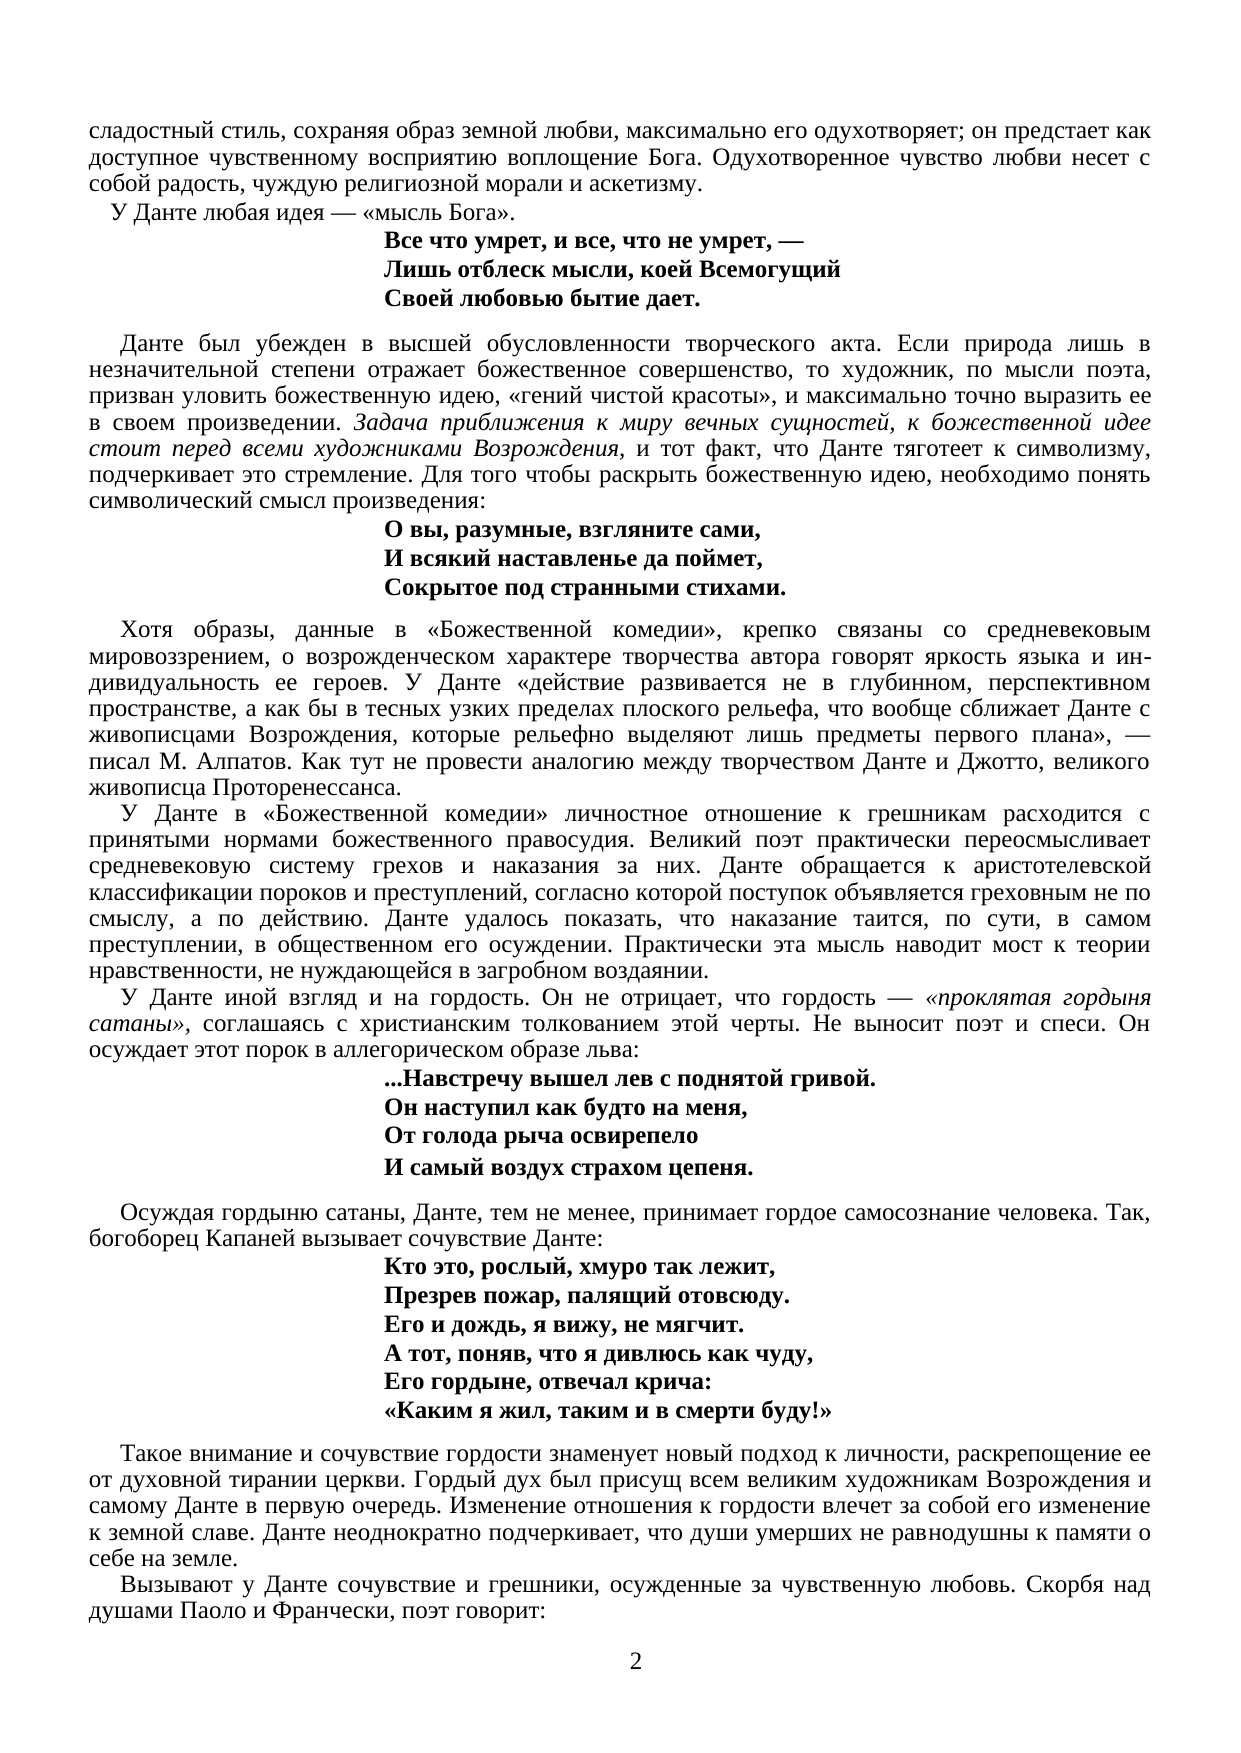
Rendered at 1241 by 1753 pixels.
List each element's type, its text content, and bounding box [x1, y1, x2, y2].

text Сокрытое под странными стихами. [384, 572, 1152, 600]
text Осуждая гордыню сатаны, Данте, тем не менее, принимает гордое самосознание человека. Так, богоборец Капаней вызывает сочувствие Данте: [89, 1199, 1152, 1251]
text «Каким я жил, таким и в смерти буду!» [384, 1395, 1152, 1424]
text Данте был убежден в высшей обусловленности творческого акта. Если природа лишь в незначительной степени отражает божественное совершенство, то художник, по мысли поэта, призван уловить божественную идею, «гений чистой красоты», и максимально точно выразить ее в своем произведении. Задача приближения к миру вечных сущностей, к божественной идее стоит перед всеми художниками Возрождения, и тот факт, что Данте тяготеет к символизму, подчеркивает это стремление. Для того чтобы раскрыть божественную идею, необходимо понять символический смысл произведения: [89, 331, 1152, 514]
text Вызывают у Данте сочувствие и грешники, осужденные за чувственную любовь. Скорбя над душами Паоло и Франчески, поэт говорит: [89, 1572, 1152, 1624]
text Такое внимание и сочувствие гордости знаменует новый подход к личности, раскрепощение ее от духовной тирании церкви. Гордый дух был присущ всем великим художникам Возрождения и самому Данте в первую очередь. Изменение отношения к гордости влечет за собой его изменение к земной славе. Данте неоднократно подчеркивает, что души умерших не равнодушны к памяти о себе на земле. [89, 1441, 1152, 1572]
subtitle От голода рыча освирепело [384, 1121, 1152, 1149]
text И самый воздух страхом цепеня. [384, 1152, 1152, 1180]
text И всякий наставленье да поймет, [384, 543, 1152, 572]
text Его гордыне, отвечал крича: [384, 1366, 1089, 1395]
text ...Навстречу вышел лев с поднятой гривой. [384, 1063, 1152, 1092]
text Своей любовью бытие дает. [384, 283, 1152, 312]
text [89, 118, 1152, 197]
text Хотя образы, данные в «Божественной комедии», крепко связаны со средневековым мировоззрением, о возрожденческом характере творчества автора говорят яркость языка и индивидуальность ее героев. У Данте «действие развивается не в глубинном, перспективном пространстве, а как бы в тесных узких пределах плоского рельефа, что вообще сближает Данте с живописцами Возрождения, которые рельефно выделяют лишь предметы первого плана», — писал М. Алпатов. Как тут не провести аналогию между творчеством Данте и Джотто, великого живописца Проторенессанса. [89, 617, 1152, 801]
text Все что умрет, и все, что не умрет, — [384, 226, 1152, 254]
text Лишь отблеск мысли, коей Всемогущий [384, 254, 1152, 283]
text У Данте в «Божественной комедии» личностное отношение к грешникам расходится с принятыми нормами божественного правосудия. Великий поэт практически переосмысливает средневековую систему грехов и наказания за них. Данте обращается к аристотелевской классификации пороков и преступлений, согласно которой поступок объявляется греховным не по смыслу, а по действию. Данте удалось показать, что наказание таится, по сути, в самом преступлении, в общественном его осуждении. Практически эта мысль наводит мост к теории нравственности, не нуждающейся в загробном воздаянии. [89, 801, 1152, 984]
text Его и дождь, я вижу, не мягчит. [384, 1309, 1089, 1338]
text А тот, поняв, что я дивлюсь как чуду, [384, 1338, 1089, 1366]
text У Данте иной взгляд и на гордость. Он не отрицает, что гордость — «проклятая гордыня сатаны», соглашаясь с христианским толкованием этой черты. Не выносит поэт и спеси. Он осуждает этот порок в аллегорическом образе льва: [89, 984, 1152, 1063]
text Кто это, рослый, хмуро так лежит, [384, 1251, 1089, 1280]
text О вы, разумные, взгляните сами, [384, 514, 1152, 543]
text Презрев пожар, палящий отовсюду. [384, 1280, 1089, 1309]
text Он наступил как будто на меня, [384, 1092, 1131, 1121]
text У Данте любая идея — «мысль Бога». [109, 197, 1152, 226]
